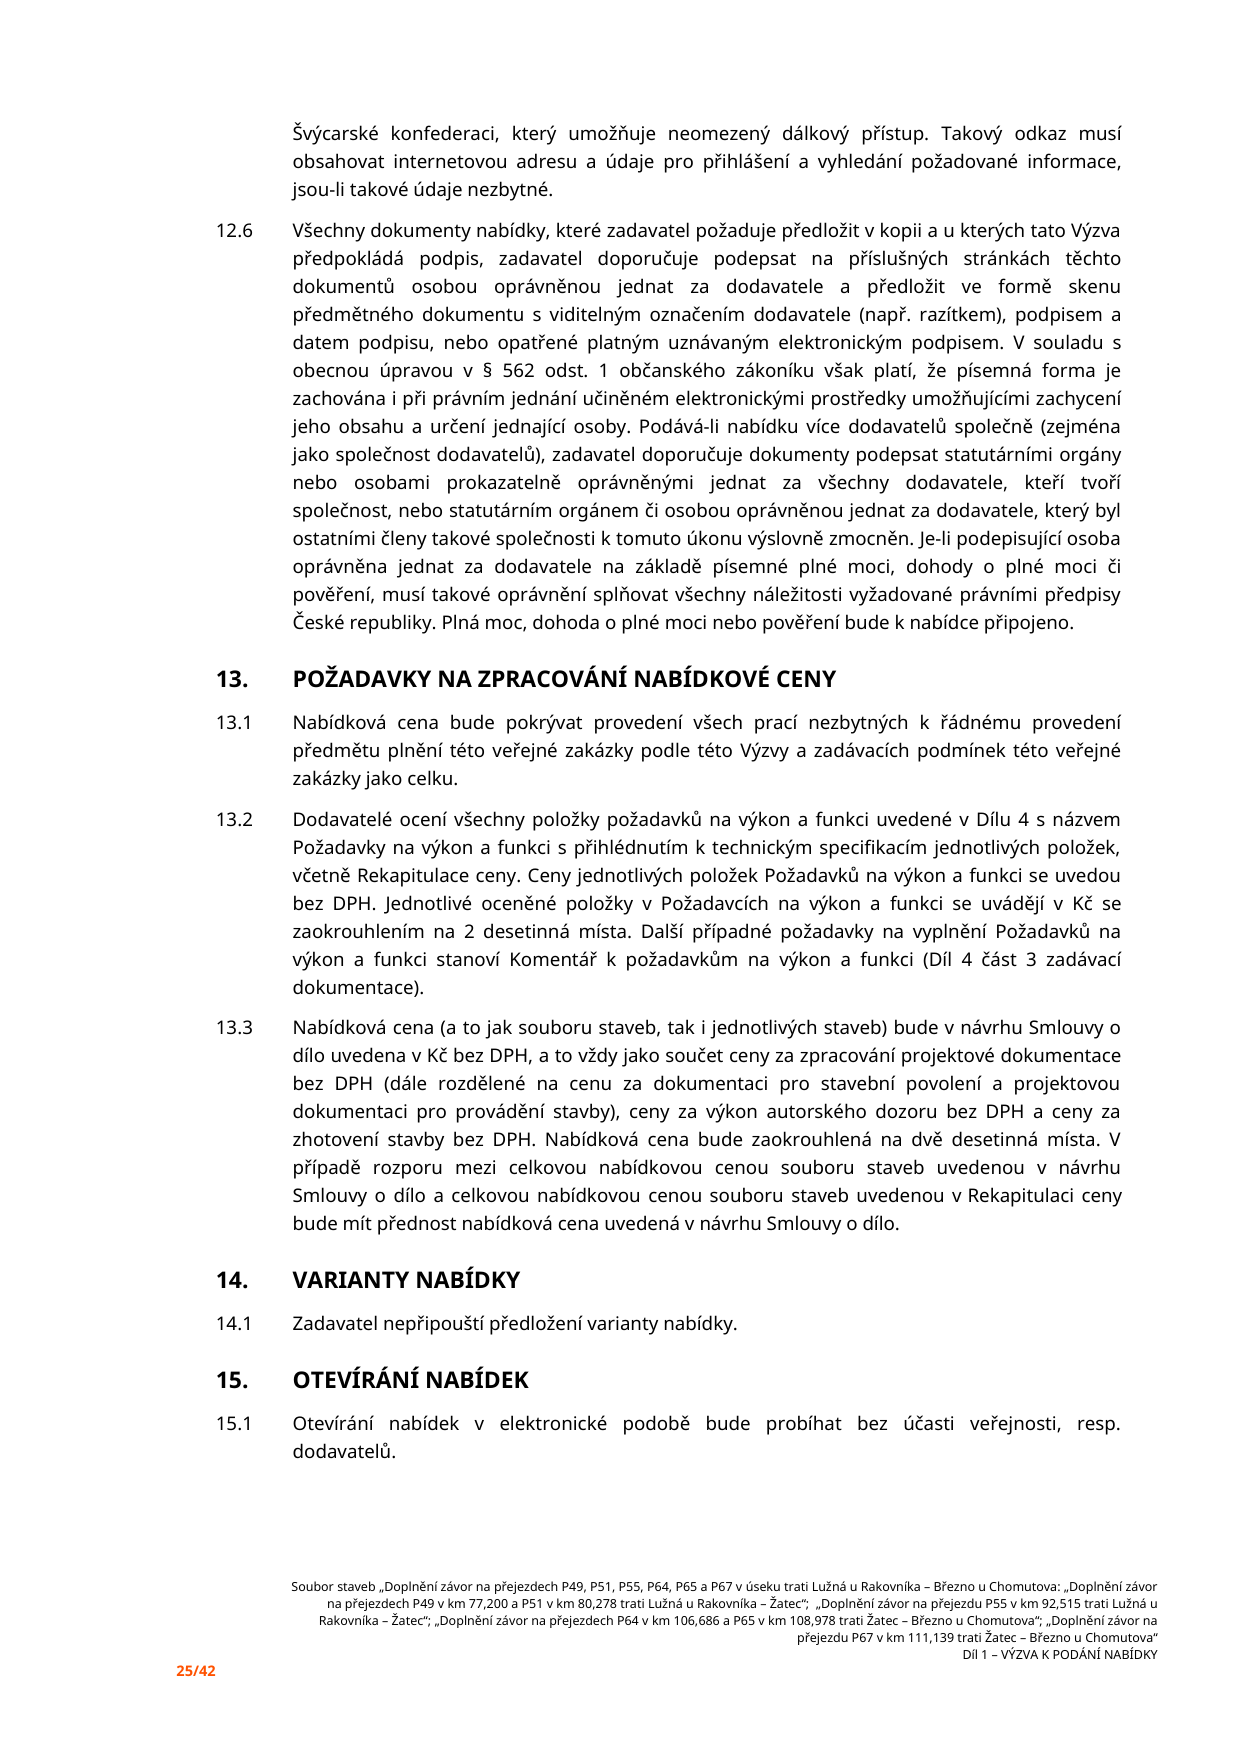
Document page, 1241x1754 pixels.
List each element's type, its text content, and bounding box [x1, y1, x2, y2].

text Zadavatel nepřipouští předložení varianty nabídky. [216, 1311, 1122, 1336]
text Dodavatelé ocení všechny položky požadavků na výkon a funkci uvedené v Dílu 4 s názvem Požadavky na výkon a funkci s přihlédnutím k technickým specifikacím jednotlivých položek, včetně Rekapitulace ceny. Ceny jednotlivých položek Požadavků na výkon a funkci se uvedou bez DPH. Jednotlivé oceněné položky v Požadavcích na výkon a funkci se uvádějí v Kč se zaokrouhlením na 2 desetinná místa. Další případné požadavky na vyplnění Požadavků na výkon a funkci stanoví Komentář k požadavkům na výkon a funkci (Díl 4 část 3 zadávací dokumentace). [216, 806, 1122, 999]
text OTEVÍRÁNÍ NABÍDEK [216, 1364, 1122, 1395]
text Nabídková cena (a to jak souboru staveb, tak i jednotlivých staveb) bude v návrhu Smlouvy o dílo uvedena v Kč bez DPH, a to vždy jako součet ceny za zpracování projektové dokumentace bez DPH (dále rozdělené na cenu za dokumentaci pro stavební povolení a projektovou dokumentaci pro provádění stavby), ceny za výkon autorského dozoru bez DPH a ceny za zhotovení stavby bez DPH. Nabídková cena bude zaokrouhlená na dvě desetinná místa. V případě rozporu mezi celkovou nabídkovou cenou souboru staveb uvedenou v návrhu Smlouvy o dílo a celkovou nabídkovou cenou souboru staveb uvedenou v Rekapitulaci ceny bude mít přednost nabídková cena uvedená v návrhu Smlouvy o dílo. [216, 1014, 1122, 1236]
text Všechny dokumenty nabídky, které zadavatel požaduje předložit v kopii a u kterých tato Výzva předpokládá podpis, zadavatel doporučuje podepsat na příslušných stránkách těchto dokumentů osobou oprávněnou jednat za dodavatele a předložit ve formě skenu předmětného dokumentu s viditelným označením dodavatele (např. razítkem), podpisem a datem podpisu, nebo opatřené platným uznávaným elektronickým podpisem. V souladu s obecnou úpravou v § 562 odst. 1 občanského zákoníku však platí, že písemná forma je zachována i při právním jednání učiněném elektronickými prostředky umožňujícími zachycení jeho obsahu a určení jednající osoby. Podává-li nabídku více dodavatelů společně (zejména jako společnost dodavatelů), zadavatel doporučuje dokumenty podepsat statutárními orgány nebo osobami prokazatelně oprávněnými jednat za všechny dodavatele, kteří tvoří společnost, nebo statutárním orgánem či osobou oprávněnou jednat za dodavatele, který byl ostatními členy takové společnosti k tomuto úkonu výslovně zmocněn. Je-li podepisující osoba oprávněna jednat za dodavatele na základě písemné plné moci, dohody o plné moci či pověření, musí takové oprávnění splňovat všechny náležitosti vyžadované právními předpisy České republiky. Plná moc, dohoda o plné moci nebo pověření bude k nabídce připojeno. [216, 217, 1122, 635]
text Nabídková cena bude pokrývat provedení všech prací nezbytných k řádnému provedení předmětu plnění této veřejné zakázky podle této Výzvy a zadávacích podmínek této veřejné zakázky jako celku. [216, 709, 1122, 791]
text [216, 121, 1122, 202]
text POŽADAVKY NA ZPRACOVÁNÍ NABÍDKOVÉ CENY [216, 662, 1122, 694]
text Otevírání nabídek v elektronické podobě bude probíhat bez účasti veřejnosti, resp. dodavatelů. [216, 1411, 1122, 1464]
text VARIANTY NABÍDKY [216, 1264, 1122, 1295]
